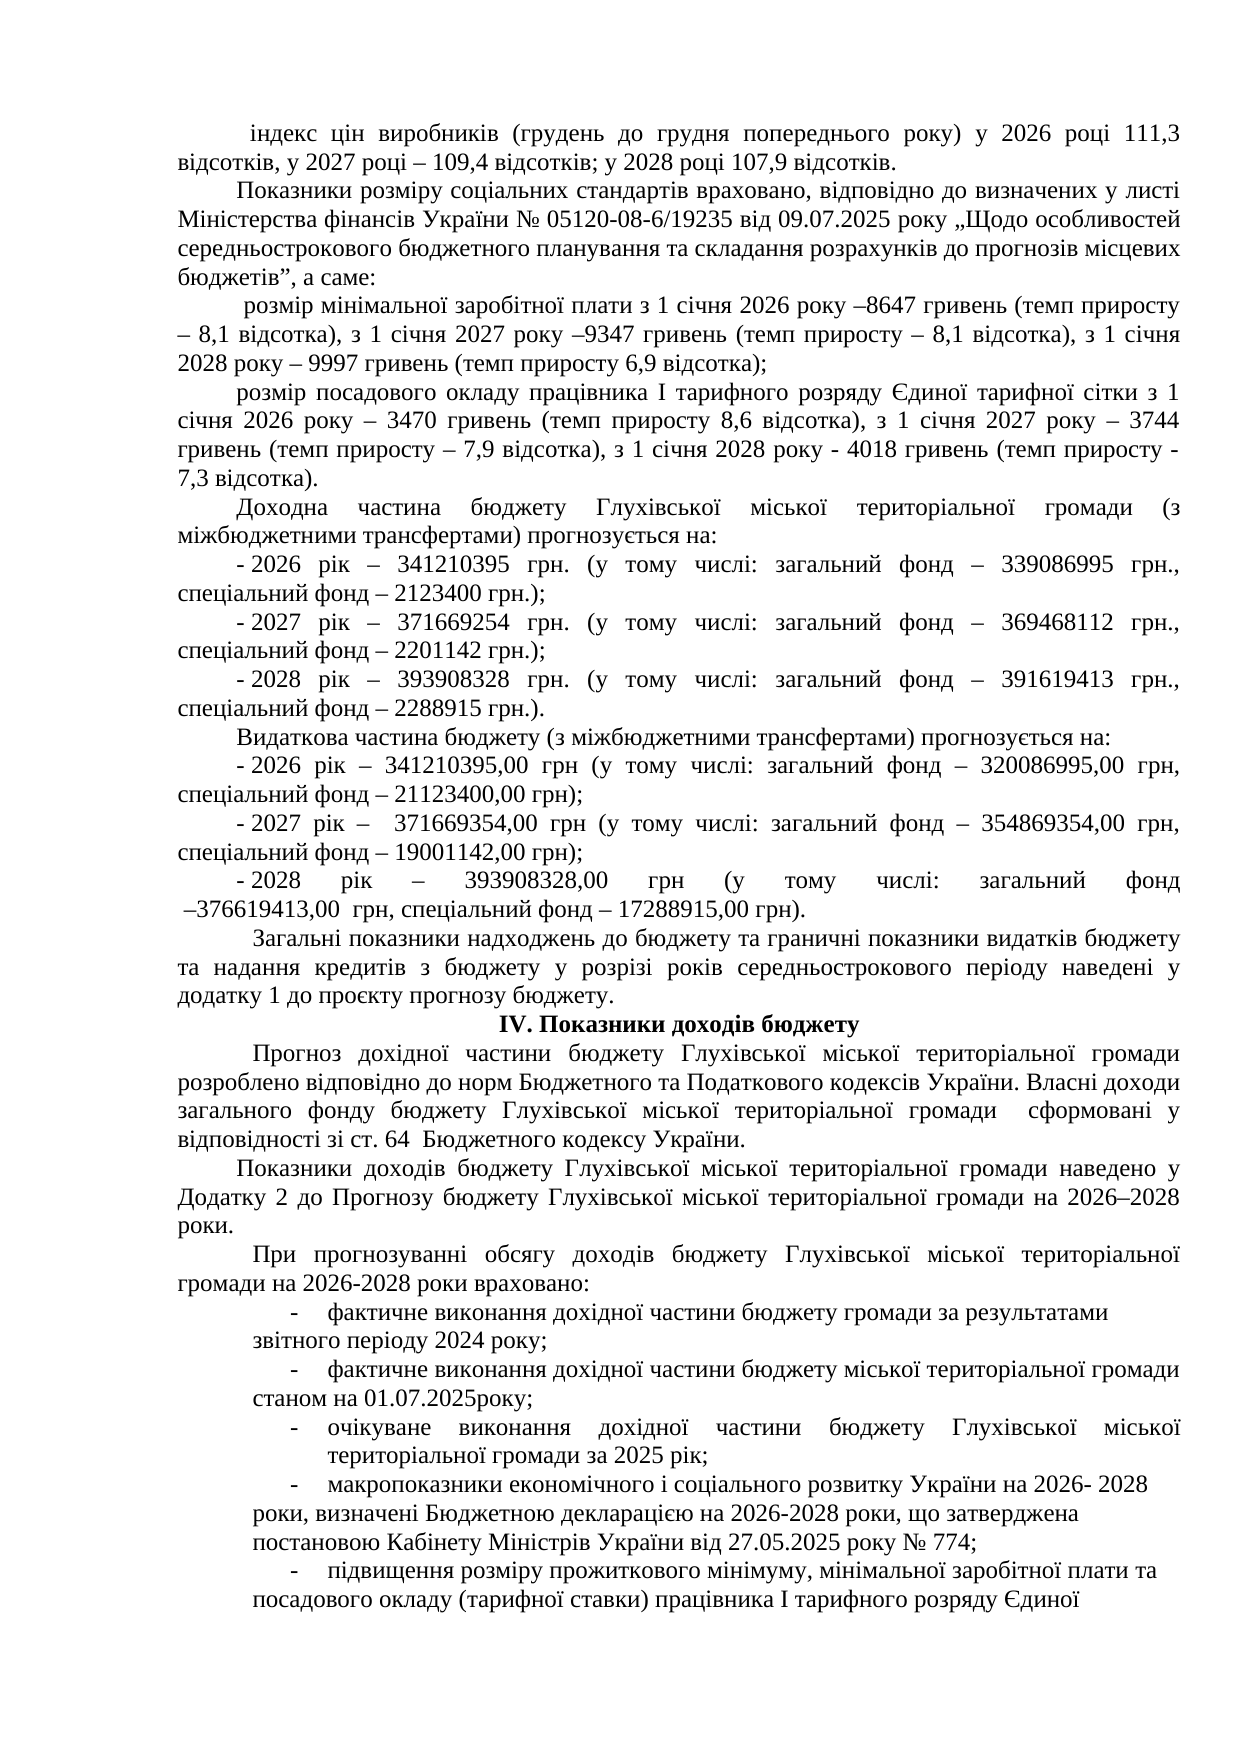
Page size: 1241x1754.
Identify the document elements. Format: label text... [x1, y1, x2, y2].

text розмір посадового окладу працівника І тарифного розряду Єдиної тарифної сітки з 1 січня 2026 року – 3470 гривень (темп приросту 8,6 відсотка), з 1 січня 2027 року – 3744 гривень (темп приросту – 7,9 відсотка), з 1 січня 2028 року - 4018 гривень (темп приросту - 7,3 відсотка). [177, 377, 1181, 492]
text - 2027 рік – 371669354,00 грн (у тому числі: загальний фонд – 354869354,00 грн, спеціальний фонд – 19001142,00 грн); [177, 808, 1181, 866]
text Доходна частина бюджету Глухівської міської територіальної громади (з міжбюджетними трансфертами) прогнозується на: [177, 492, 1181, 549]
text - 2026 рік – 341210395 грн. (у тому числі: загальний фонд – 339086995 грн., спеціальний фонд – 2123400 грн.); [177, 549, 1181, 607]
text При прогнозуванні обсягу доходів бюджету Глухівської міської територіальної громади на 2026-2028 роки враховано: [177, 1239, 1181, 1297]
text Загальні показники надходжень до бюджету та граничні показники видатків бюджету та надання кредитів з бюджету у розрізі років середньострокового періоду наведені у додатку 1 до проєкту прогнозу бюджету. [177, 923, 1181, 1009]
text звітного періоду 2024 року; [177, 1326, 1181, 1354]
list очікуване виконання дохідної частини бюджету Глухівської міської територіальної громади за 2025 рік; [290, 1412, 1181, 1469]
text Показники розміру соціальних стандартів враховано, відповідно до визначених у листі Міністерства фінансів України № 05120-08-6/19235 від 09.07.2025 року „Щодо особливостей середньострокового бюджетного планування та складання розрахунків до прогнозів місцевих бюджетів”, а саме: [177, 176, 1181, 291]
list фактичне виконання дохідної частини бюджету міської територіальної громади [290, 1354, 1181, 1383]
text - 2028 рік – 393908328 грн. (у тому числі: загальний фонд – 391619413 грн., спеціальний фонд – 2288915 грн.). [177, 664, 1181, 722]
list макропоказники економічного і соціального розвитку України на 2026- 2028 [290, 1469, 1181, 1498]
list підвищення розміру прожиткового мінімуму, мінімальної заробітної плати та [290, 1556, 1181, 1584]
text - 2028 рік – 393908328,00 грн (у тому числі: загальний фонд –376619413,00 грн, спеціальний фонд – 17288915,00 грн). [177, 866, 1181, 923]
text Видаткова частина бюджету (з міжбюджетними трансфертами) прогнозується на: [177, 722, 1181, 751]
text індекс цін виробників (грудень до грудня попереднього року) у 2026 році 111,3 відсотків, у 2027 році – 109,4 відсотків; у 2028 році 107,9 відсотків. [177, 118, 1181, 176]
text роки, визначені Бюджетною декларацією на 2026-2028 роки, що затверджена [177, 1498, 1181, 1527]
text Показники доходів бюджету Глухівської міської територіальної громади наведено у Додатку 2 до Прогнозу бюджету Глухівської міської територіальної громади на 2026–2028 роки. [177, 1153, 1181, 1239]
text посадового окладу (тарифної ставки) працівника I тарифного розряду Єдиної [177, 1584, 1181, 1613]
list фактичне виконання дохідної частини бюджету громади за результатами [290, 1297, 1181, 1326]
text розмір мінімальної заробітної плати з 1 січня 2026 року –8647 гривень (темп приросту – 8,1 відсотка), з 1 січня 2027 року –9347 гривень (темп приросту – 8,1 відсотка), з 1 січня 2028 року – 9997 гривень (темп приросту 6,9 відсотка); [177, 291, 1181, 377]
text постановою Кабінету Міністрів України від 27.05.2025 року № 774; [177, 1527, 1181, 1556]
text - 2026 рік – 341210395,00 грн (у тому числі: загальний фонд – 320086995,00 грн, спеціальний фонд – 21123400,00 грн); [177, 751, 1181, 808]
text ІV. Показники доходів бюджету [177, 1009, 1181, 1038]
text Прогноз дохідної частини бюджету Глухівської міської територіальної громади розроблено відповідно до норм Бюджетного та Податкового кодексів України. Власні доходи загального фонду бюджету Глухівської міської територіальної громади сформовані у відповідності зі ст. 64 Бюджетного кодексу України. [177, 1038, 1181, 1153]
text станом на 01.07.2025року; [177, 1383, 1181, 1412]
text - 2027 рік – 371669254 грн. (у тому числі: загальний фонд – 369468112 грн., спеціальний фонд – 2201142 грн.); [177, 607, 1181, 664]
